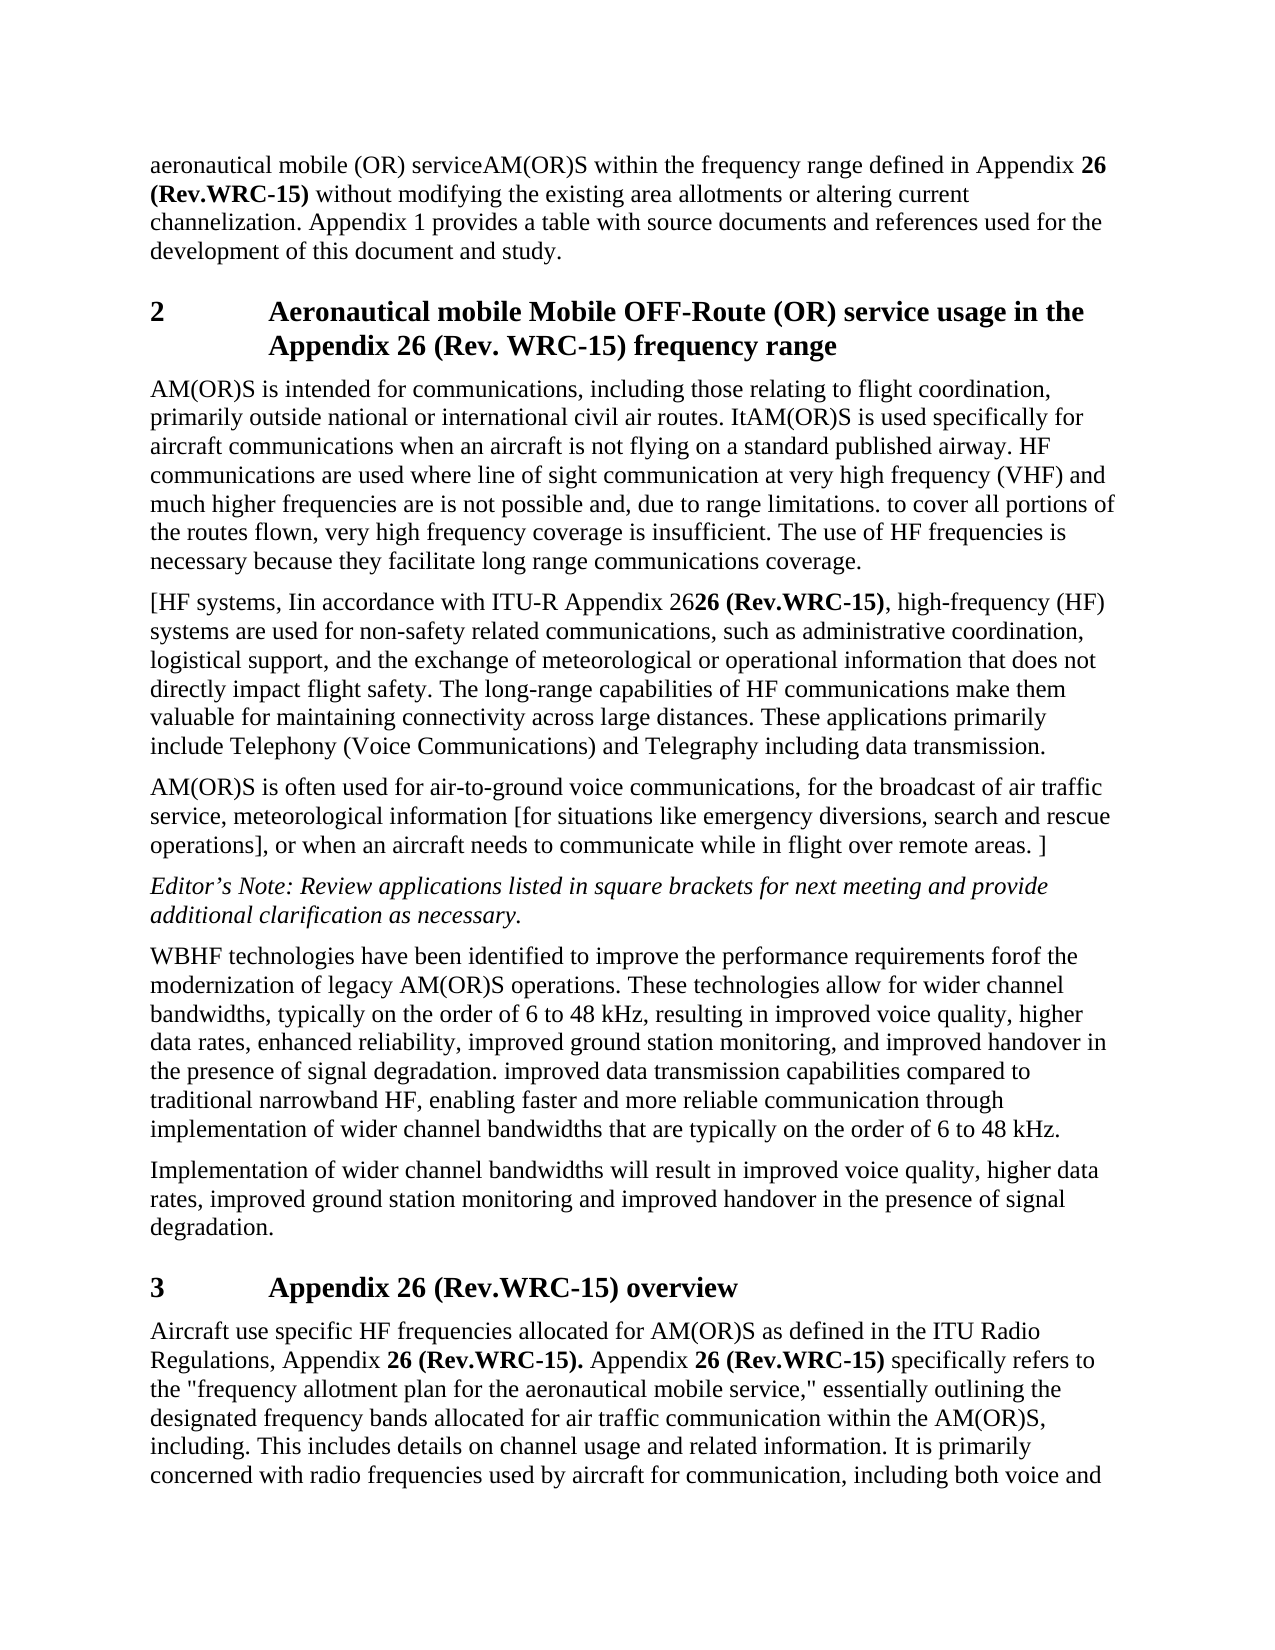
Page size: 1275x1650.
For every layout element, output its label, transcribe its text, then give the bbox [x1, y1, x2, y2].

text n accordance with Appendix, used for non-safety related communications, such as administrative coordination, logistical support, and the exchange of meteorological or operational information that does not directly impact flight safety. The long-range capabilities of HF communications make them valuable for maintaining connectivity across large distances. [150, 587, 1125, 760]
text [150, 150, 1125, 265]
text WBHF technologies have been identified to improve performance the legacy AM(OR)S operations. These technologies allow for [150, 941, 1125, 1142]
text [150, 1316, 1125, 1489]
text AM(OR)S is intended for communications, including those relating to flight coordination, primarily outside national or international civil air routes. is used specifically for aircraft communications when an aircraft is not flying on a standard published airway where line of sight communication not possible due to range limitation [150, 374, 1125, 575]
text 2 Aeronautical (OR) [150, 294, 1125, 361]
text 3 Appendix 26 (Rev.WRC-15) overview [150, 1270, 1125, 1304]
